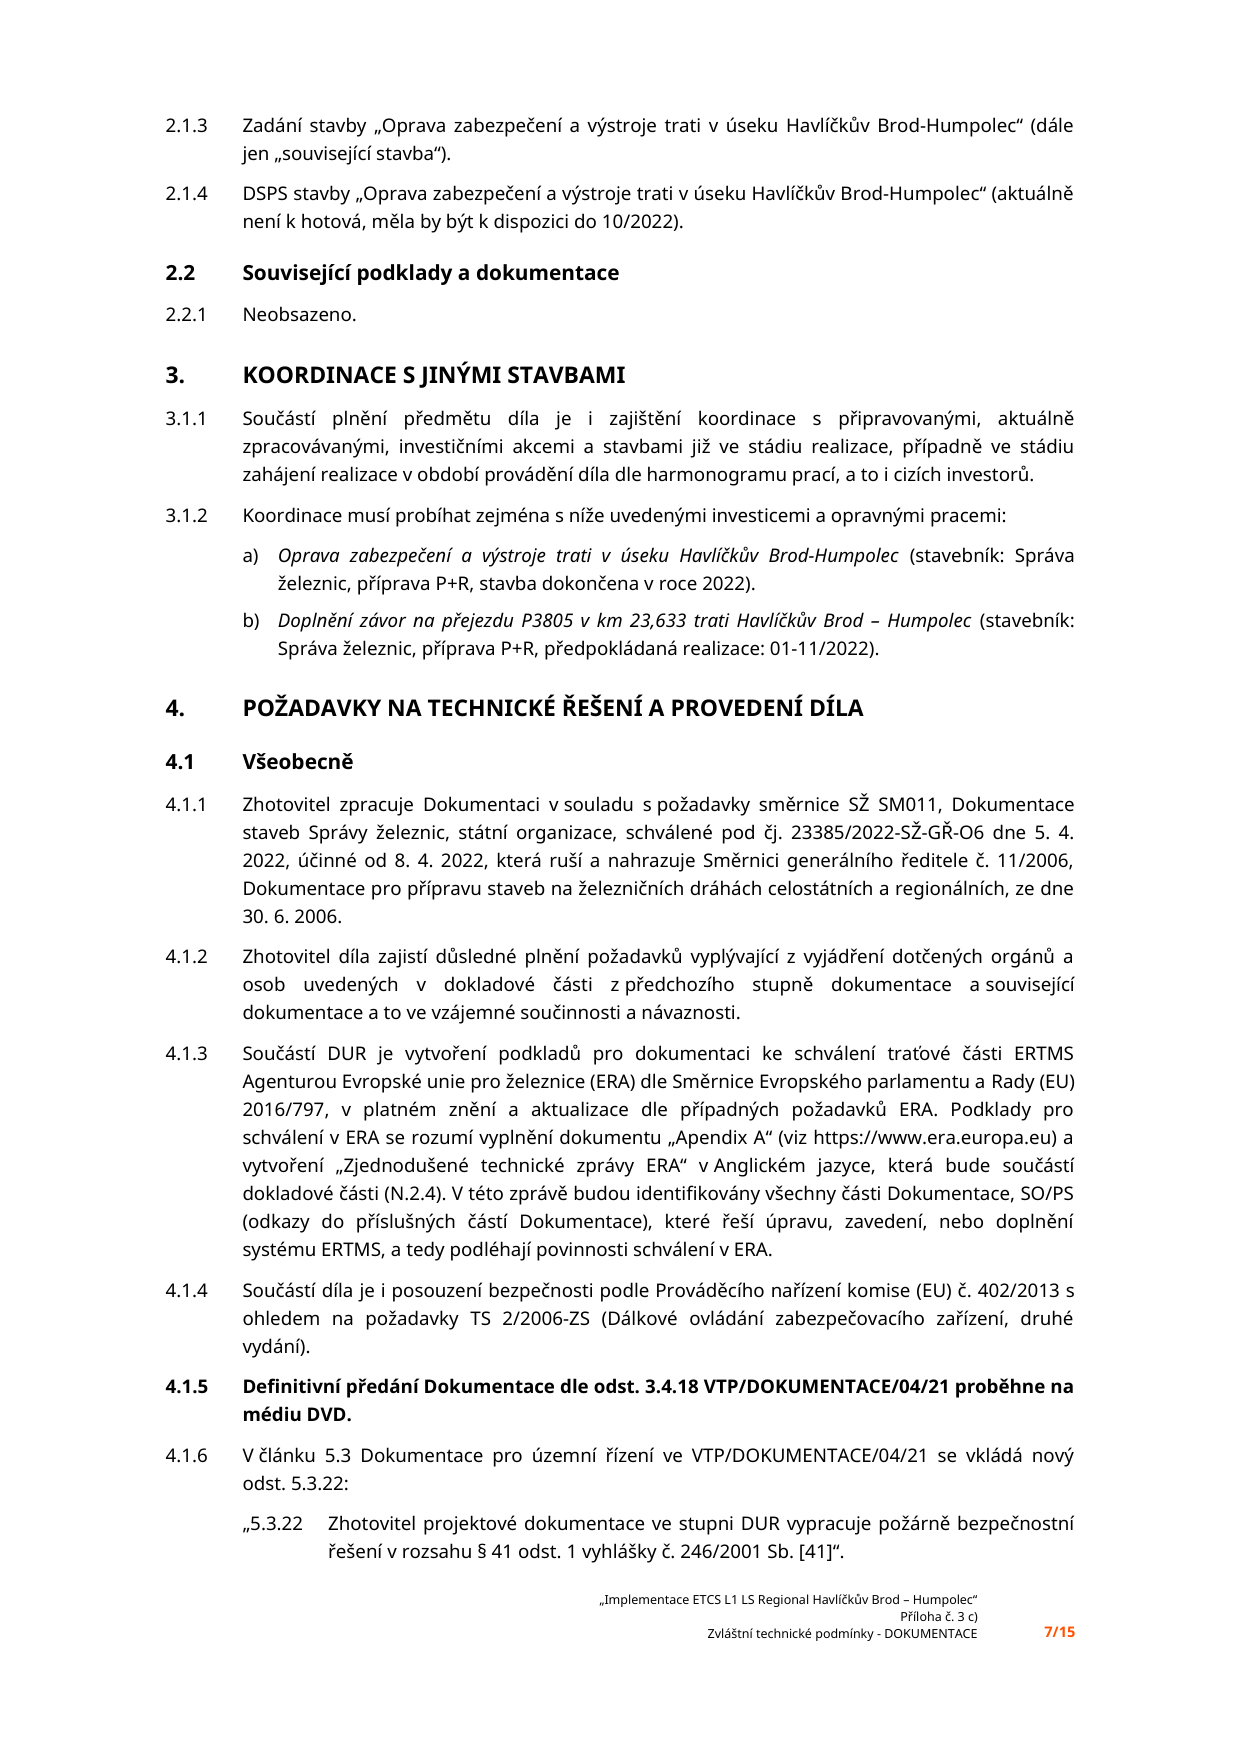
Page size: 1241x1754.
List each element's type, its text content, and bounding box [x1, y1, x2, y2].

text Součástí plnění předmětu díla je i zajištění koordinace s připravovanými, aktuálně zpracovávanými, investičními akcemi a stavbami již ve stádiu realizace, případně ve stádiu zahájení realizace v období provádění díla dle harmonogramu prací, a to i cizích investorů. [165, 405, 1075, 487]
text Zadání stavby „Oprava zabezpečení a výstroje trati v úseku Havlíčkův Brod-Humpolec“ (dále jen „související stavba“). [165, 112, 1075, 166]
text POŽADAVKY NA TECHNICKÉ ŘEŠENÍ A PROVEDENÍ DÍLA [165, 692, 1075, 723]
text Definitivní předání Dokumentace dle odst. 3.4.18 VTP/DOKUMENTACE/04/21 proběhne na médiu DVD. [165, 1373, 1075, 1427]
text V článku 5.3 Dokumentace pro územní řízení ve VTP/DOKUMENTACE/04/21 se vkládá nový odst. 5.3.22: [165, 1442, 1075, 1496]
text KOORDINACE S JINÝMI STAVBAMI [165, 358, 1075, 390]
text Součástí DUR je vytvoření podkladů pro dokumentaci ke schválení traťové části ERTMS Agenturou Evropské unie pro železnice (ERA) dle Směrnice Evropského parlamentu a Rady (EU) 2016/797, v platném znění a aktualizace dle případných požadavků ERA. Podklady pro schválení v ERA se rozumí vyplnění dokumentu „Apendix A“ (viz https://www.era.europa.eu) a vytvoření „Zjednodušené technické zprávy ERA“ v Anglickém jazyce, která bude součástí dokladové části (N.2.4). V této zprávě budou identifikovány všechny části Dokumentace, SO/PS (odkazy do příslušných částí Dokumentace), které řeší úpravu, zavedení, nebo doplnění systému ERTMS, a tedy podléhají povinnosti schválení v ERA. [165, 1040, 1075, 1262]
text „5.3.22 Zhotovitel projektové dokumentace ve stupni DUR vypracuje požárně bezpečnostní řešení v rozsahu § 41 odst. 1 vyhlášky č. 246/2001 Sb. [41]“. [242, 1511, 1075, 1564]
text Zhotovitel díla zajistí důsledné plnění požadavků vyplývající z vyjádření dotčených orgánů a osob uvedených v dokladové části z předchozího stupně dokumentace a související dokumentace a to ve vzájemné součinnosti a návaznosti. [165, 944, 1075, 1025]
text Součástí díla je i posouzení bezpečnosti podle Prováděcího nařízení komise (EU) č. 402/2013 s ohledem na požadavky TS 2/2006-ZS (Dálkové ovládání zabezpečovacího zařízení, druhé vydání). [165, 1277, 1075, 1358]
text Koordinace musí probíhat zejména s níže uvedenými investicemi a opravnými pracemi: [165, 502, 1075, 527]
text Zhotovitel zpracuje Dokumentaci v souladu s požadavky směrnice SŽ SM011, Dokumentace staveb Správy železnic, státní organizace, schválené pod čj. 23385/2022-SŽ-GŘ-O6 dne 5. 4. 2022, účinné od 8. 4. 2022, která ruší a nahrazuje Směrnici generálního ředitele č. 11/2006, Dokumentace pro přípravu staveb na železničních dráhách celostátních a regionálních, ze dne 30. 6. 2006. [165, 791, 1075, 929]
list Doplnění závor na přejezdu P3805 v km 23,633 trati Havlíčkův Brod – Humpolec (stavebník: Správa železnic, příprava P+R, předpokládaná realizace: 01-11/2022). [242, 607, 1075, 660]
text Související podklady a dokumentace [165, 258, 1075, 286]
text DSPS stavby „Oprava zabezpečení a výstroje trati v úseku Havlíčkův Brod-Humpolec“ (aktuálně není k hotová, měla by být k dispozici do 10/2022). [165, 181, 1075, 234]
text Neobsazeno. [165, 301, 1075, 327]
list Oprava zabezpečení a výstroje trati v úseku Havlíčkův Brod-Humpolec (stavebník: Správa železnic, příprava P+R, stavba dokončena v roce 2022). [242, 542, 1075, 596]
text Všeobecně [165, 747, 1075, 776]
